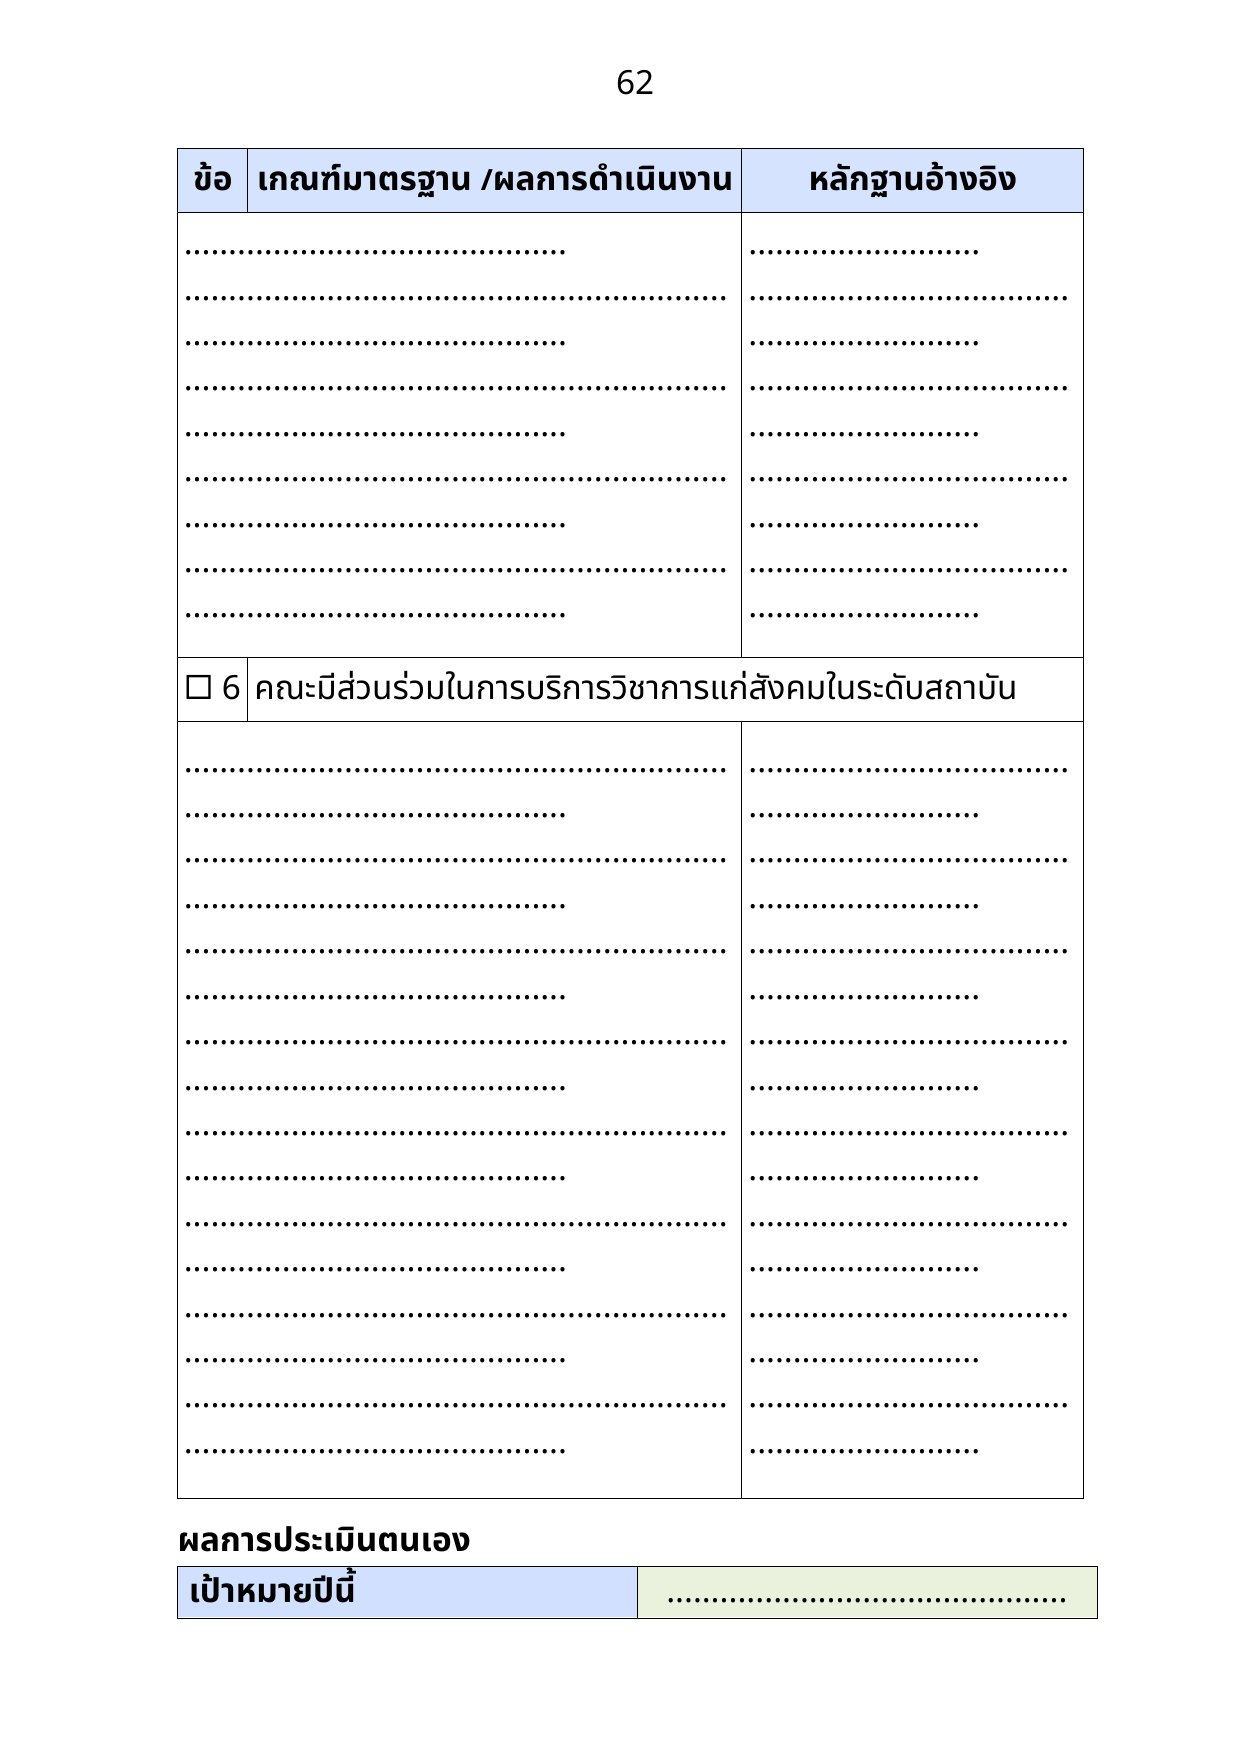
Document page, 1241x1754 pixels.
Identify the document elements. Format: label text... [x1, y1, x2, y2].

table_header เกณฑ์มาตรฐาน /ผลการดำเนินงาน [248, 149, 741, 212]
table_cell 6 [178, 658, 247, 721]
table_header เป้าหมายปีนี้ [178, 1567, 637, 1617]
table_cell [178, 213, 741, 657]
table_header หลักฐานอ้างอิง [742, 149, 1083, 212]
table_cell คณะมีส่วนร่วมในการบริการวิชาการแก่สังคมในระดับสถาบัน [248, 658, 1083, 721]
table_header ข้อ [178, 149, 247, 212]
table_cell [742, 213, 1083, 657]
text ผลการประเมินตนเอง [177, 1516, 1092, 1566]
table_header ............................................. [638, 1567, 1097, 1617]
